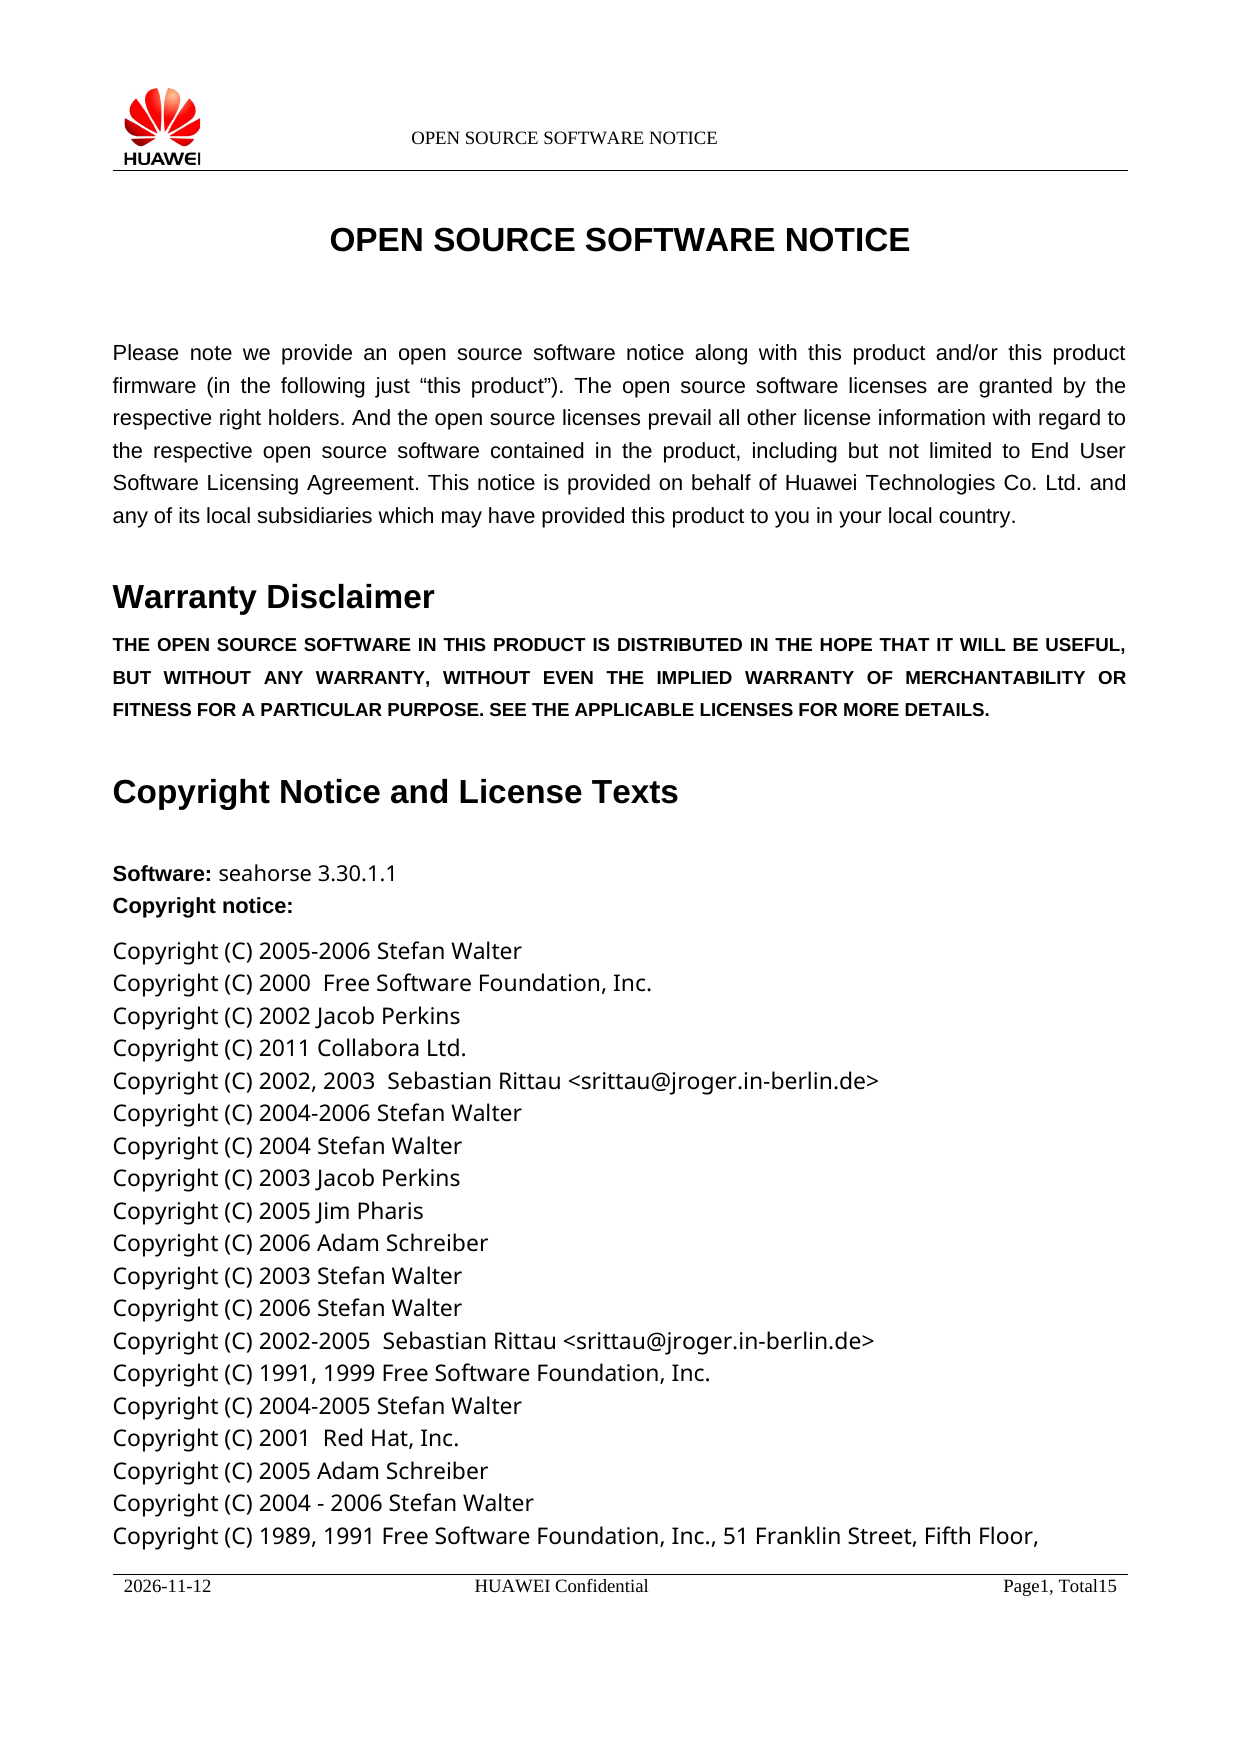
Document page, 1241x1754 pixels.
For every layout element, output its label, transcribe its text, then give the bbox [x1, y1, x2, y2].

text Copyright notice: [112, 889, 1128, 921]
text OPEN SOURCE SOFTWARE NOTICE [112, 206, 1128, 271]
text Copyright Notice and License Texts [112, 759, 1128, 824]
text Please note we provide an open source software notice along with this product and/or this product firmware (in the following just “this product”). The open source software licenses are granted by the respective right holders. And the open source licenses prevail all other license information with regard to the respective open source software contained in the product, including but not limited to End User Software Licensing Agreement. This notice is provided on behalf of Huawei Technologies Co. Ltd. and any of its local subsidiaries which may have provided this product to you in your local country. [112, 336, 1128, 531]
text The open source software in this product is distributed in the hope that it will be useful, but WITHOUT ANY WARRANTY, without even the implied warranty of MERCHANTABILITY or FITNESS FOR A PARTICULAR PURPOSE. See the applicable licenses for more details. [112, 629, 1128, 726]
picture [124, 88, 201, 165]
text Warranty Disclaimer [112, 564, 1128, 629]
title Software: seahorse 3.30.1.1 [112, 856, 1128, 889]
